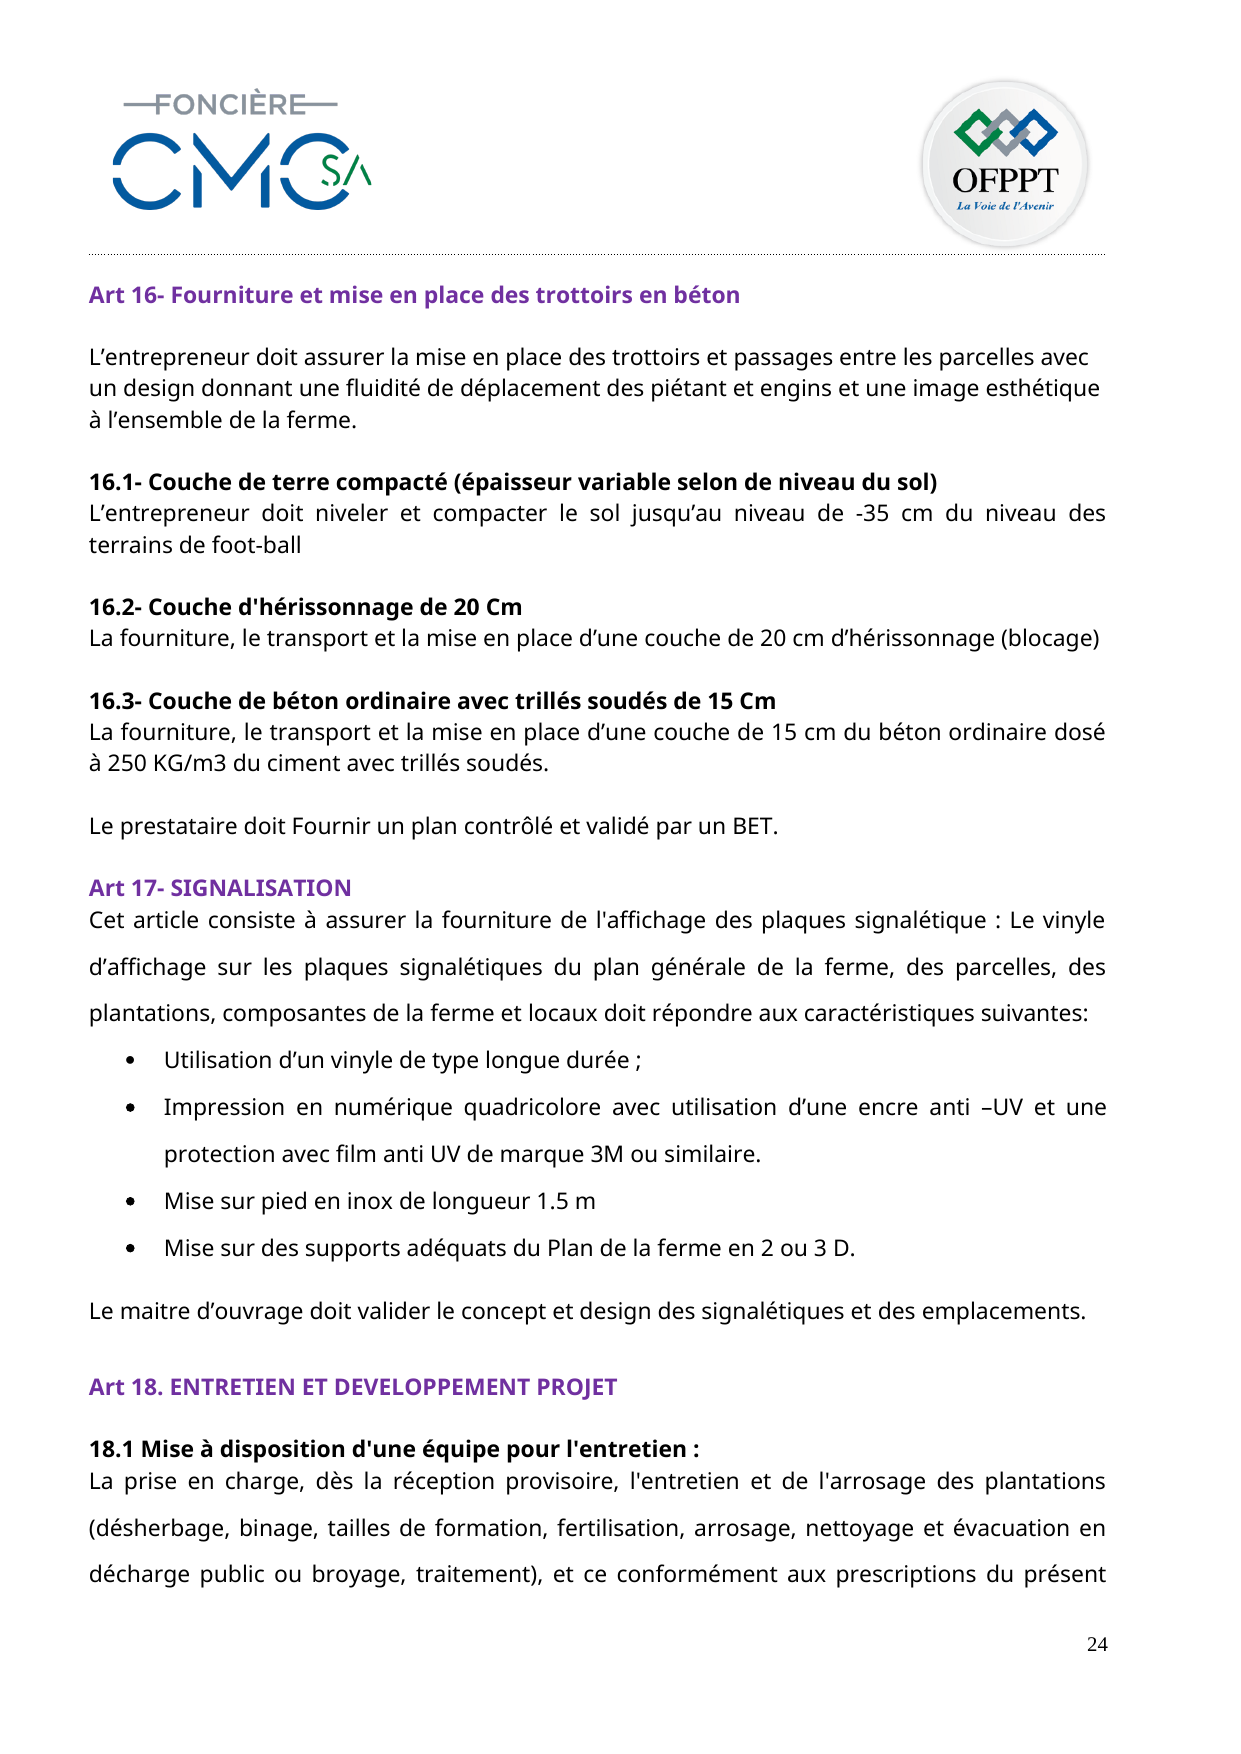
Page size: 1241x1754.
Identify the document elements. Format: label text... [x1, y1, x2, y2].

text Art 18. ENTRETIEN ET DEVELOPPEMENT PROJET [89, 1371, 1107, 1402]
picture [914, 73, 1095, 254]
text L’entrepreneur doit niveler et compacter le sol jusqu’au niveau de -35 cm du niveau des terrains de foot-ball [89, 497, 1107, 560]
list Mise sur des supports adéquats du Plan de la ferme en 2 ou 3 D. [126, 1232, 1107, 1263]
list Impression en numérique quadricolore avec utilisation d’une encre anti –UV et une protection avec film anti UV de marque 3M ou similaire. [126, 1091, 1107, 1169]
text La fourniture, le transport et la mise en place d’une couche de 20 cm d’hérissonnage (blocage) [89, 622, 1107, 654]
picture [112, 88, 372, 210]
text 16.2- Couche d'hérissonnage de 20 Cm [89, 591, 1107, 622]
text La fourniture, le transport et la mise en place d’une couche de 15 cm du béton ordinaire dosé à 250 KG/m3 du ciment avec trillés soudés. [89, 716, 1107, 779]
text 16.1- Couche de terre compacté (épaisseur variable selon de niveau du sol) [89, 466, 1107, 497]
text Le prestataire doit Fournir un plan contrôlé et validé par un BET. [89, 810, 1107, 841]
text 18.1 Mise à disposition d'une équipe pour l'entretien : [89, 1433, 1107, 1465]
text Cet article consiste à assurer la fourniture de l'affichage des plaques signalétique : Le vinyle d’affichage sur les plaques signalétiques du plan générale de la ferme, des parcelles, des plantations, composantes de la ferme et locaux doit répondre aux caractéristiques suivantes: [89, 904, 1107, 1029]
text L’entrepreneur doit assurer la mise en place des trottoirs et passages entre les parcelles avec un design donnant une fluidité de déplacement des piétant et engins et une image esthétique à l’ensemble de la ferme. [89, 341, 1107, 435]
list Utilisation d’un vinyle de type longue durée ; [126, 1044, 1107, 1076]
text Le maitre d’ouvrage doit valider le concept et design des signalétiques et des emplacements. [89, 1295, 1107, 1327]
text Art 16- Fourniture et mise en place des trottoirs en béton [89, 279, 1107, 310]
text Art 17- SIGNALISATION [89, 872, 1107, 904]
list Mise sur pied en inox de longueur 1.5 m [126, 1185, 1107, 1216]
text 16.3- Couche de béton ordinaire avec trillés soudés de 15 Cm [89, 685, 1107, 716]
